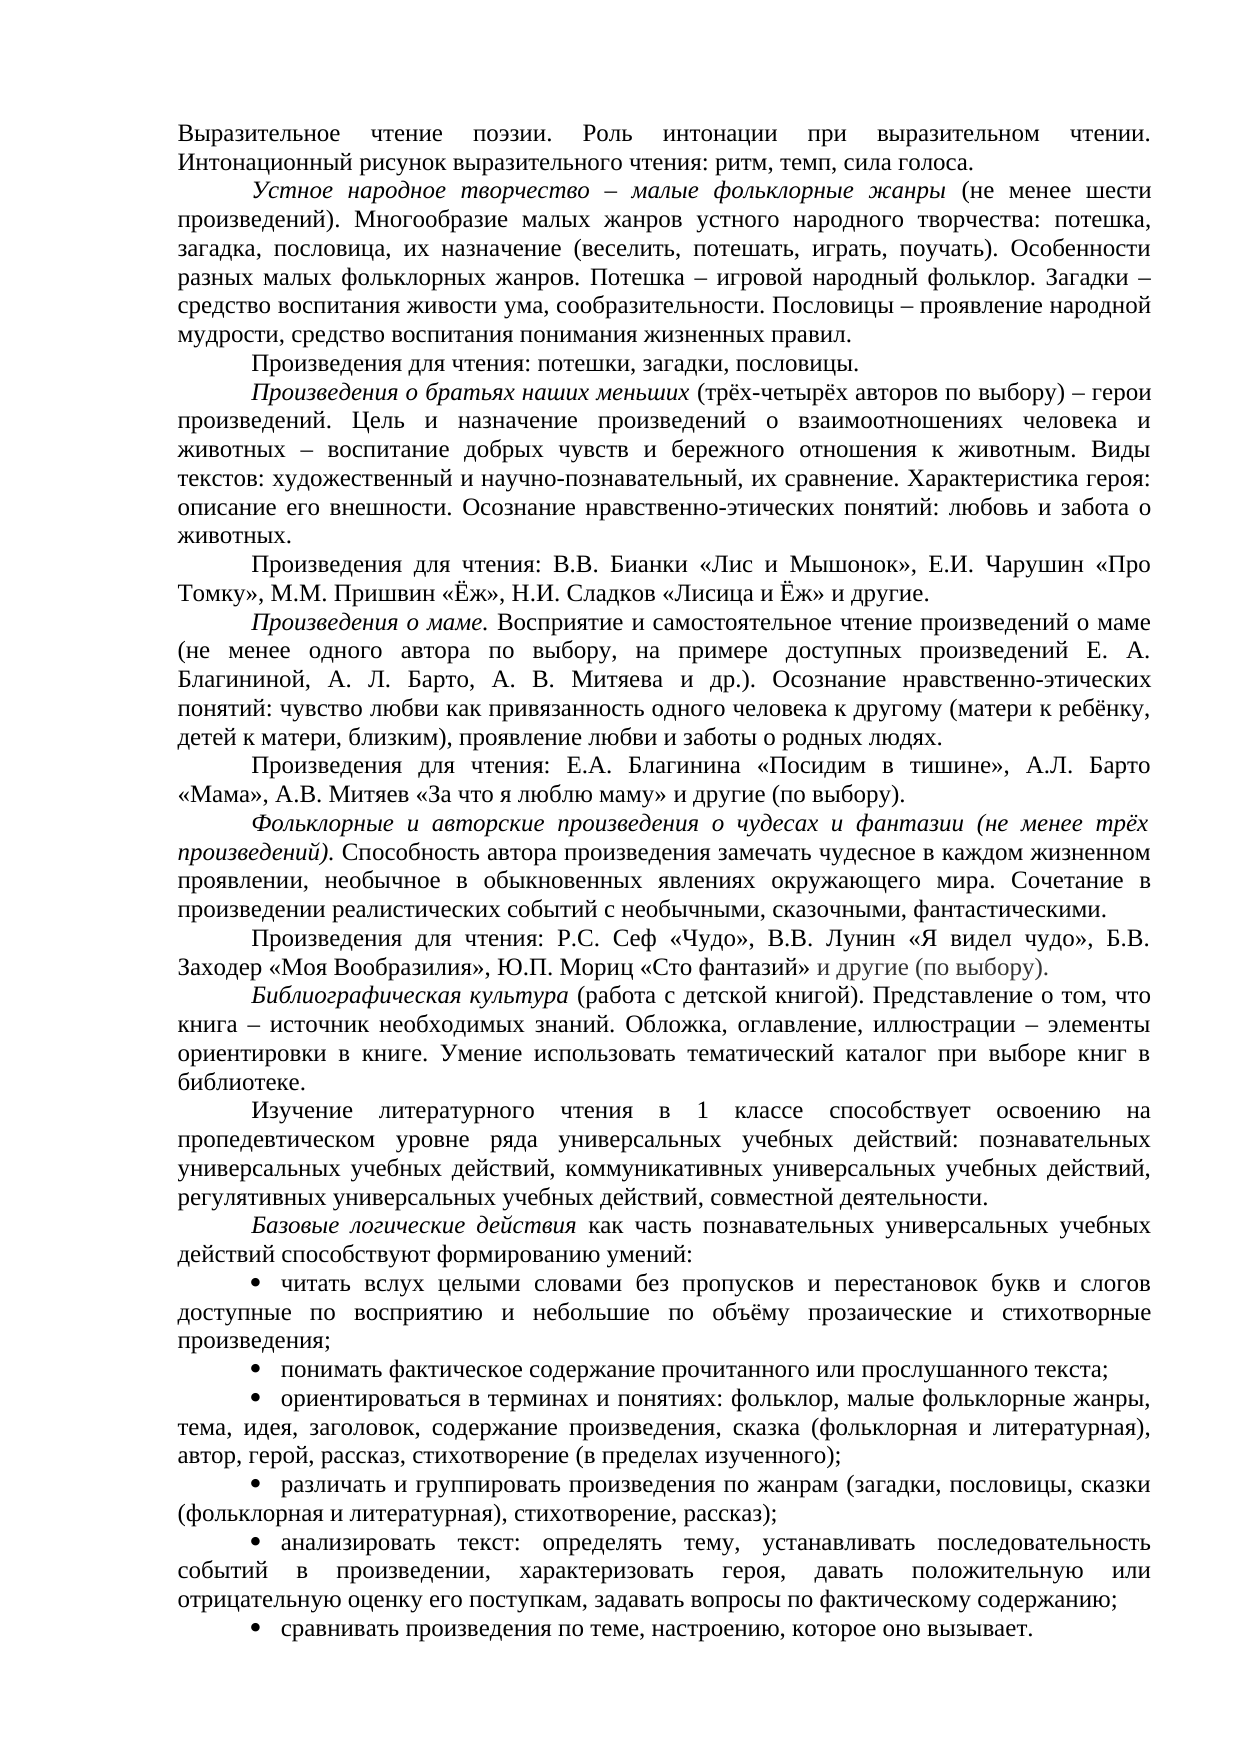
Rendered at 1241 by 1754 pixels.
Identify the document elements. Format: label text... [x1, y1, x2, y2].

list ориентироваться в терминах и понятиях: фольклор, малые фольклорные жанры, тема, идея, заголовок, содержание произведения, сказка (фольклорная и литературная), автор, герой, рассказ, стихотворение (в пределах изученного); [177, 1383, 1152, 1469]
list понимать фактическое содержание прочитанного или прослушанного текста; [177, 1354, 1152, 1383]
text Фольклорные и авторские произведения о чудесах и фантазии (не менее трёх произведений). Способность автора произведения замечать чудесное в каждом жизненном проявлении, необычное в обыкновенных явлениях окружающего мира. Сочетание в произведении реалистических событий с необычными, сказочными, фантастическими. [177, 808, 1152, 923]
list различать и группировать произведения по жанрам (загадки, пословицы, сказки (фольклорная и литературная), стихотворение, рассказ); [177, 1469, 1152, 1527]
text Базовые логические действия как часть познавательных универсальных учебных действий способствуют формированию умений: [177, 1211, 1152, 1268]
text Изучение литературного чтения в 1 классе способствует освоению на пропедевтическом уровне ряда универсальных учебных действий: познавательных универсальных учебных действий, коммуникативных универсальных учебных действий, регулятивных универсальных учебных действий, совместной деятельности. [177, 1096, 1152, 1211]
text Произведения для чтения: Р.С. Сеф «Чудо», В.В. Лунин «Я видел чудо», Б.В. Заходер «Моя Вообразилия», Ю.П. Мориц «Сто фантазий» ​‌и другие (по выбору).‌ [177, 923, 1152, 981]
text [177, 118, 1152, 176]
text Произведения для чтения: потешки, загадки, пословицы. [177, 348, 1152, 377]
list читать вслух целыми словами без пропусков и перестановок букв и слогов доступные по восприятию и небольшие по объёму прозаические и стихотворные произведения; [177, 1268, 1152, 1354]
list сравнивать произведения по теме, настроению, которое оно вызывает. [177, 1613, 1152, 1642]
text Устное народное творчество – малые фольклорные жанры (не менее шести произведений). Многообразие малых жанров устного народного творчества: потешка, загадка, пословица, их назначение (веселить, потешать, играть, поучать). Особенности разных малых фольклорных жанров. Потешка – игровой народный фольклор. Загадки – средство воспитания живости ума, сообразительности. Пословицы – проявление народной мудрости, средство воспитания понимания жизненных правил. [177, 176, 1152, 348]
text Произведения для чтения: Е.А. Благинина «Посидим в тишине», А.Л. Барто «Мама», А.В. Митяев «За что я люблю маму» ‌и другие (по выбору).‌ [177, 751, 1152, 808]
text Произведения о маме. Восприятие и самостоятельное чтение произведений о маме (не менее одного автора по выбору, на примере доступных произведений Е. А. Благининой, А. Л. Барто, А. В. Митяева ‌и др.‌). Осознание нравственно-этических понятий: чувство любви как привязанность одного человека к другому (матери к ребёнку, детей к матери, близким), проявление любви и заботы о родных людях. [177, 607, 1152, 751]
text Библиографическая культура (работа с детской книгой). Представление о том, что книга – источник необходимых знаний. Обложка, оглавление, иллюстрации – элементы ориентировки в книге. Умение использовать тематический каталог при выборе книг в библиотеке. [177, 981, 1152, 1096]
text Произведения о братьях наших меньших (трёх-четырёх авторов по выбору) – герои произведений. Цель и назначение произведений о взаимоотношениях человека и животных – воспитание добрых чувств и бережного отношения к животным. Виды текстов: художественный и научно-познавательный, их сравнение. Характеристика героя: описание его внешности. Осознание нравственно-этических понятий: любовь и забота о животных. [177, 377, 1152, 549]
list анализировать текст: определять тему, устанавливать последовательность событий в произведении, характеризовать героя, давать положительную или отрицательную оценку его поступкам, задавать вопросы по фактическому содержанию; [177, 1527, 1152, 1613]
text Произведения для чтения: В.В. Бианки «Лис и Мышонок», Е.И. Чарушин «Про Томку», М.М. Пришвин «Ёж», Н.И. Сладков «Лисица и Ёж» ‌и другие.‌ [177, 549, 1152, 607]
